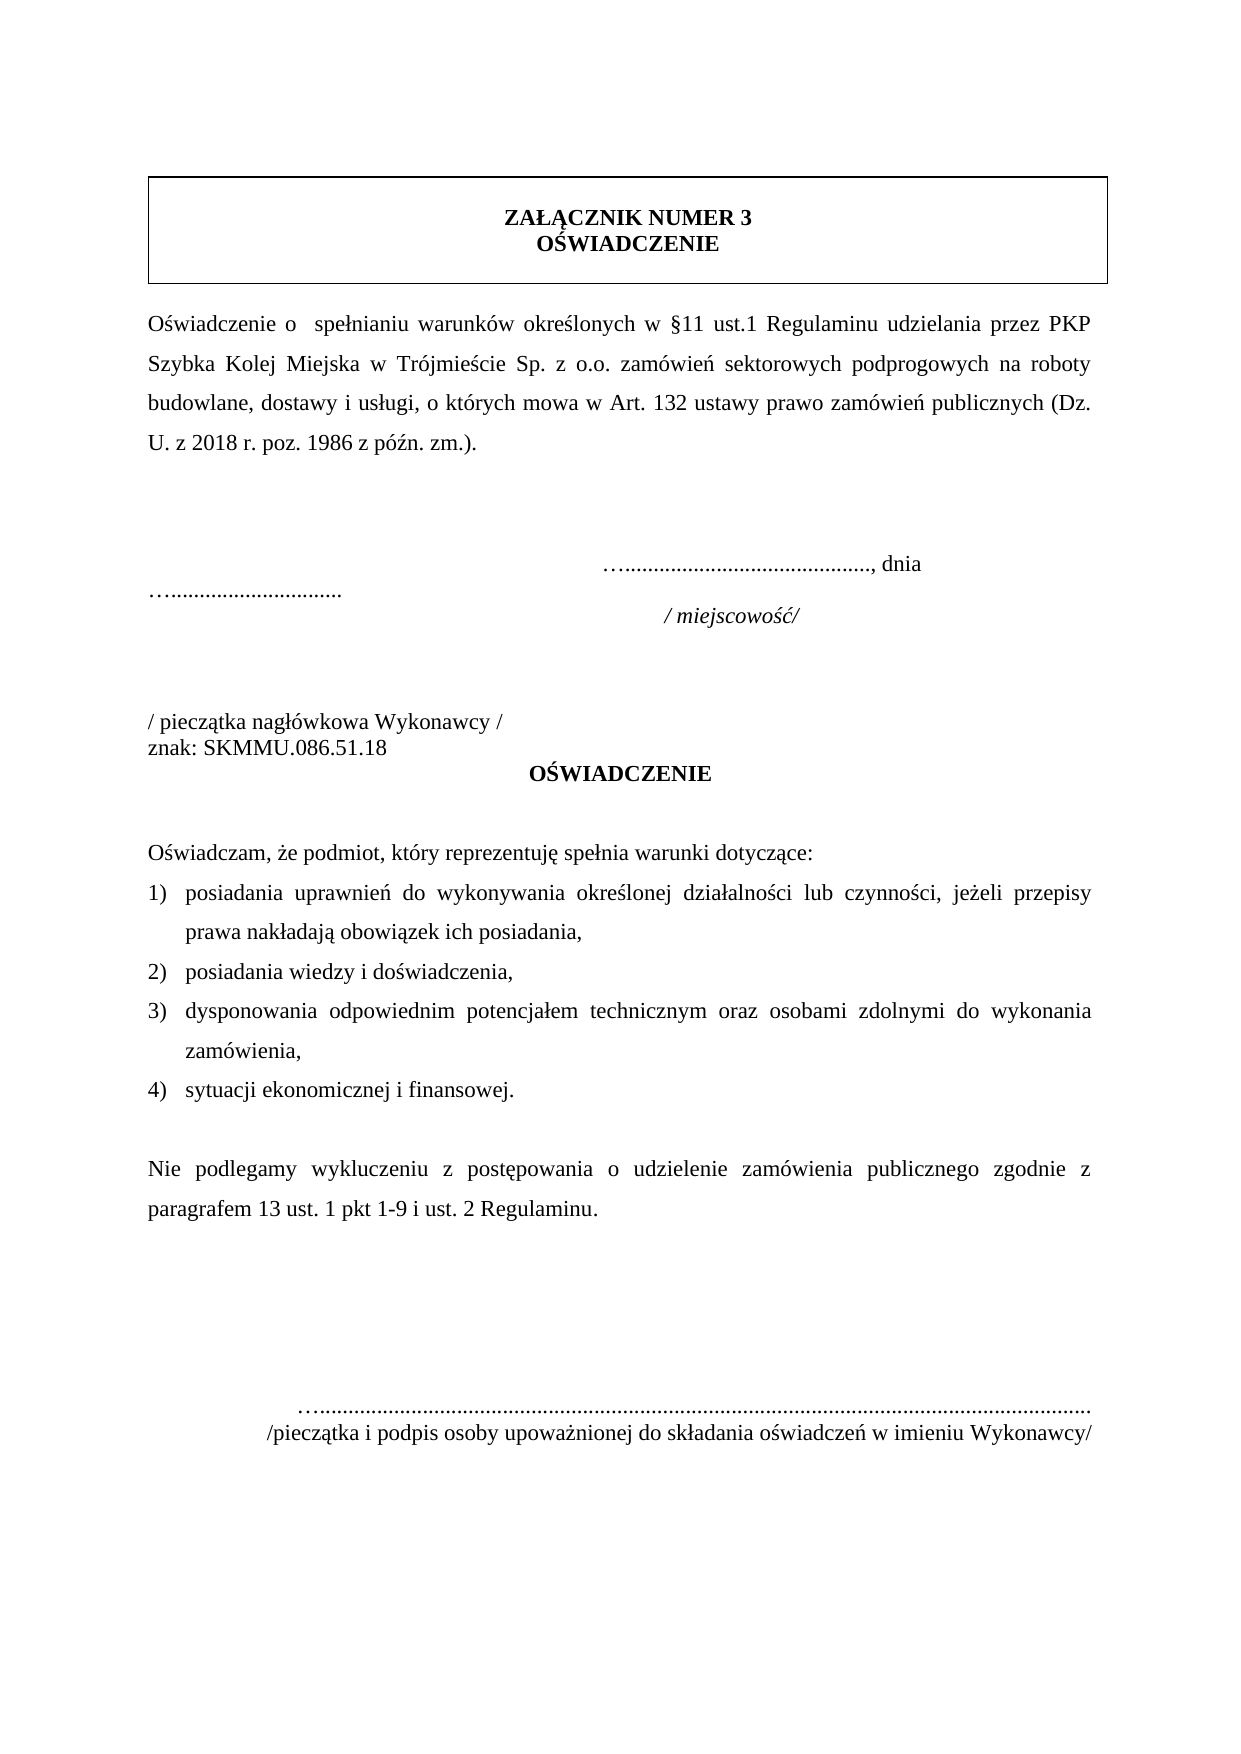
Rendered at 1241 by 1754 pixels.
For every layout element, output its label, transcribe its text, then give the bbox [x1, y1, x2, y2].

list sytuacji ekonomicznej i finansowej. [148, 1076, 1093, 1103]
text Oświadczenie o spełnianiu warunków określonych w §11 ust.1 Regulaminu udzielania przez PKP Szybka Kolej Miejska w Trójmieście Sp. z o.o. zamówień sektorowych podprogowych na roboty budowlane, dostawy i usługi, o których mowa w Art. 132 ustawy prawo zamówień publicznych (Dz. U. z 2018 r. poz. 1986 z późn. zm.). [148, 310, 1093, 455]
list posiadania uprawnień do wykonywania określonej działalności lub czynności, jeżeli przepisy prawa nakładają obowiązek ich posiadania, [148, 879, 1093, 945]
text …....................................................................................................................................... [148, 1392, 1093, 1419]
text znak: SKMMU.086.51.18 [148, 734, 1093, 760]
list dysponowania odpowiednim potencjałem technicznym oraz osobami zdolnymi do wykonania zamówienia, [148, 997, 1093, 1063]
text OŚWIADCZENIE [148, 760, 1093, 787]
text …..........................................., dnia ….............................. [148, 549, 1093, 602]
list posiadania wiedzy i doświadczenia, [148, 958, 1093, 984]
text Oświadczam, że podmiot, który reprezentuję spełnia warunki dotyczące: [148, 839, 1093, 866]
text / pieczątka nagłówkowa Wykonawcy / [148, 708, 1093, 734]
text / miejscowość/ [148, 602, 1093, 629]
text /pieczątka i podpis osoby upoważnionej do składania oświadczeń w imieniu Wykonawcy/ [148, 1419, 1093, 1445]
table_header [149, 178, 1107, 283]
text Nie podlegamy wykluczeniu z postępowania o udzielenie zamówienia publicznego zgodnie z paragrafem 13 ust. 1 pkt 1-9 i ust. 2 Regulaminu. [148, 1155, 1093, 1221]
